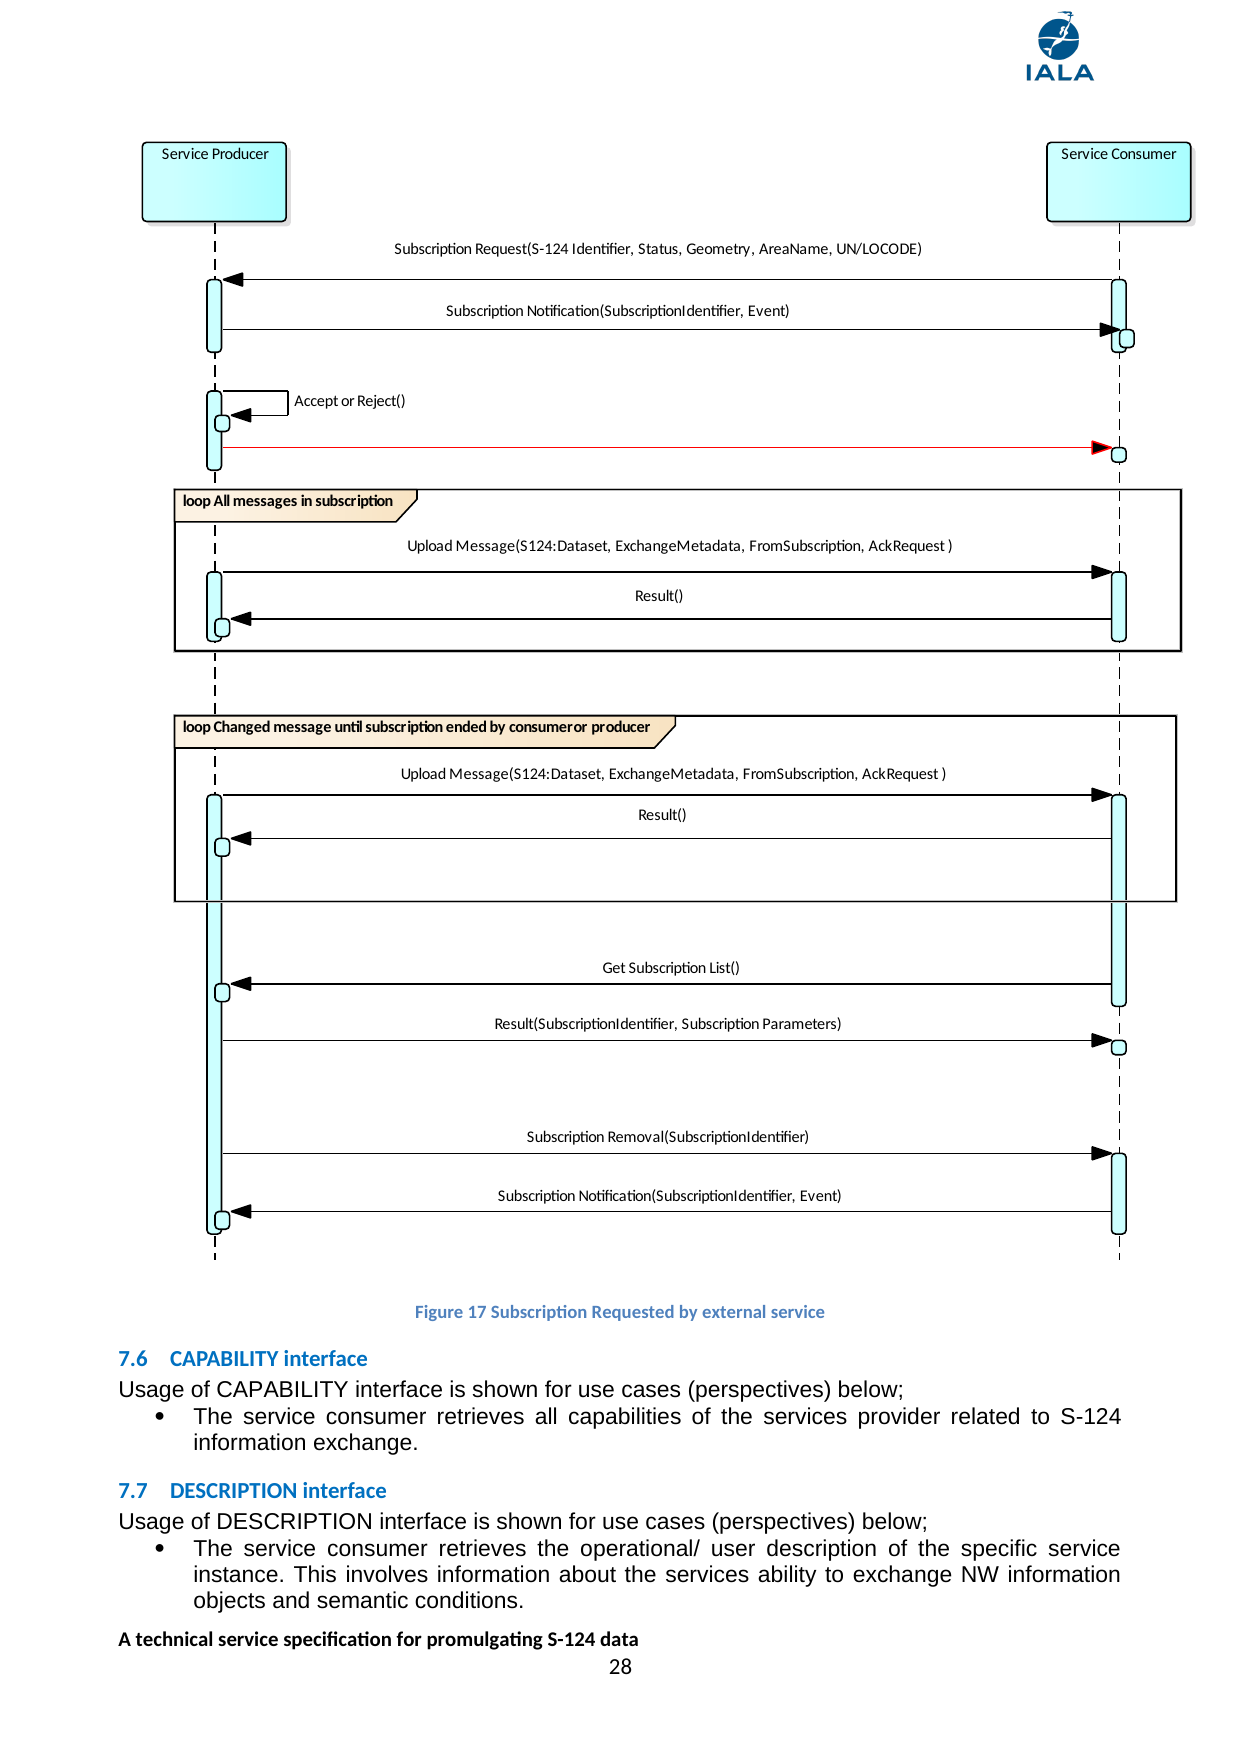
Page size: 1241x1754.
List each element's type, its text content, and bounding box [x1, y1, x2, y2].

text Usage of CAPABILITY interface is shown for use cases (perspectives) below; [118, 1376, 1122, 1403]
subtitle DESCRIPTION interface [118, 1476, 1122, 1504]
list The service consumer retrieves the operational/ user description of the specific service instance. This involves information about the services ability to exchange NW information objects and semantic conditions. [156, 1535, 1122, 1614]
picture [1011, 3, 1106, 96]
text Figure 17 Subscription Requested by external service [118, 1300, 1122, 1323]
list The service consumer retrieves all capabilities of the services provider related to S-124 information exchange. [156, 1403, 1122, 1455]
text Usage of DESCRIPTION interface is shown for use cases (perspectives) below; [118, 1508, 1122, 1535]
subtitle CAPABILITY interface [118, 1344, 1122, 1372]
